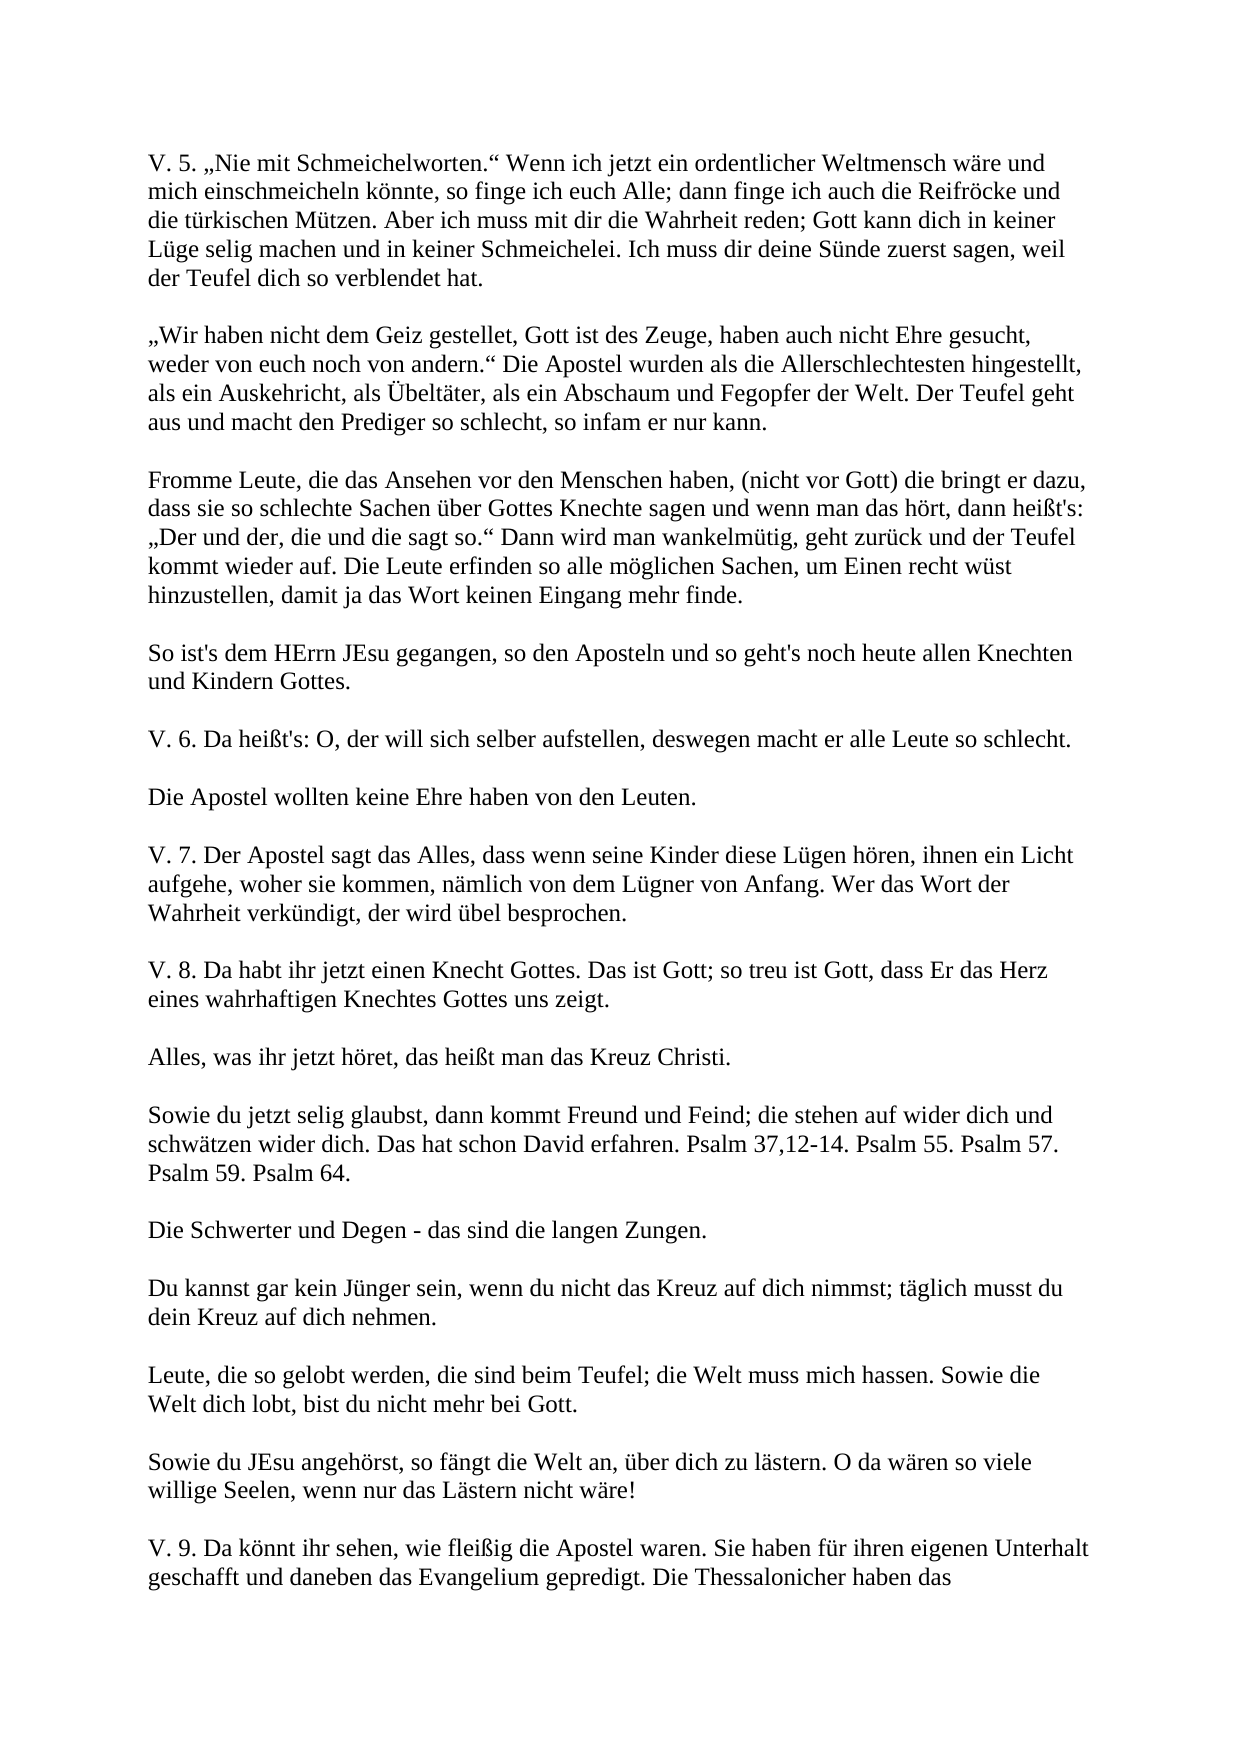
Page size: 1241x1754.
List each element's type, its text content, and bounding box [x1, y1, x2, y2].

text Die Schwerter und Degen - das sind die langen Zungen. [148, 1216, 1093, 1244]
text Leute, die so gelobt werden, die sind beim Teufel; die Welt muss mich hassen. Sowie die Welt dich lobt, bist du nicht mehr bei Gott. [148, 1360, 1093, 1418]
text Fromme Leute, die das Ansehen vor den Menschen haben, (nicht vor Gott) die bringt er dazu, dass sie so schlechte Sachen über Gottes Knechte sagen und wenn man das hört, dann heißt's: „Der und der, die und die sagt so.“ Dann wird man wankelmütig, geht zurück und der Teufel kommt wieder auf. Die Leute erfinden so alle möglichen Sachen, um Einen recht wüst hinzustellen, damit ja das Wort keinen Eingang mehr finde. [148, 465, 1093, 608]
text V. 6. Da heißt's: O, der will sich selber aufstellen, deswegen macht er alle Leute so schlecht. [148, 724, 1093, 753]
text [148, 1533, 1093, 1591]
text V. 5. „Nie mit Schmeichelworten.“ Wenn ich jetzt ein ordentlicher Weltmensch wäre und mich einschmeicheln könnte, so finge ich euch Alle; dann finge ich auch die Reifröcke und die türkischen Mützen. Aber ich muss mit dir die Wahrheit reden; Gott kann dich in keiner Lüge selig machen und in keiner Schmeichelei. Ich muss dir deine Sünde zuerst sagen, weil der Teufel dich so verblendet hat. [148, 148, 1093, 291]
text V. 7. Der Apostel sagt das Alles, dass wenn seine Kinder diese Lügen hören, ihnen ein Licht aufgehe, woher sie kommen, nämlich von dem Lügner von Anfang. Wer das Wort der Wahrheit verkündigt, der wird übel besprochen. [148, 840, 1093, 926]
text Sowie du JEsu angehörst, so fängt die Welt an, über dich zu lästern. O da wären so viele willige Seelen, wenn nur das Lästern nicht wäre! [148, 1447, 1093, 1504]
text „Wir haben nicht dem Geiz gestellet, Gott ist des Zeuge, haben auch nicht Ehre gesucht, weder von euch noch von andern.“ Die Apostel wurden als die Allerschlechtesten hingestellt, als ein Auskehricht, als Übeltäter, als ein Abschaum und Fegopfer der Welt. Der Teufel geht aus und macht den Prediger so schlecht, so infam er nur kann. [148, 321, 1093, 436]
text Alles, was ihr jetzt höret, das heißt man das Kreuz Christi. [148, 1042, 1093, 1071]
text Die Apostel wollten keine Ehre haben von den Leuten. [148, 782, 1093, 811]
text V. 8. Da habt ihr jetzt einen Knecht Gottes. Das ist Gott; so treu ist Gott, dass Er das Herz eines wahrhaftigen Knechtes Gottes uns zeigt. [148, 956, 1093, 1013]
text Sowie du jetzt selig glaubst, dann kommt Freund und Feind; die stehen auf wider dich und schwätzen wider dich. Das hat schon David erfahren. Psalm 37,12-14. Psalm 55. Psalm 57. Psalm 59. Psalm 64. [148, 1100, 1093, 1186]
text So ist's dem HErrn JEsu gegangen, so den Aposteln und so geht's noch heute allen Knechten und Kindern Gottes. [148, 638, 1093, 695]
text Du kannst gar kein Jünger sein, wenn du nicht das Kreuz auf dich nimmst; täglich musst du dein Kreuz auf dich nehmen. [148, 1273, 1093, 1331]
